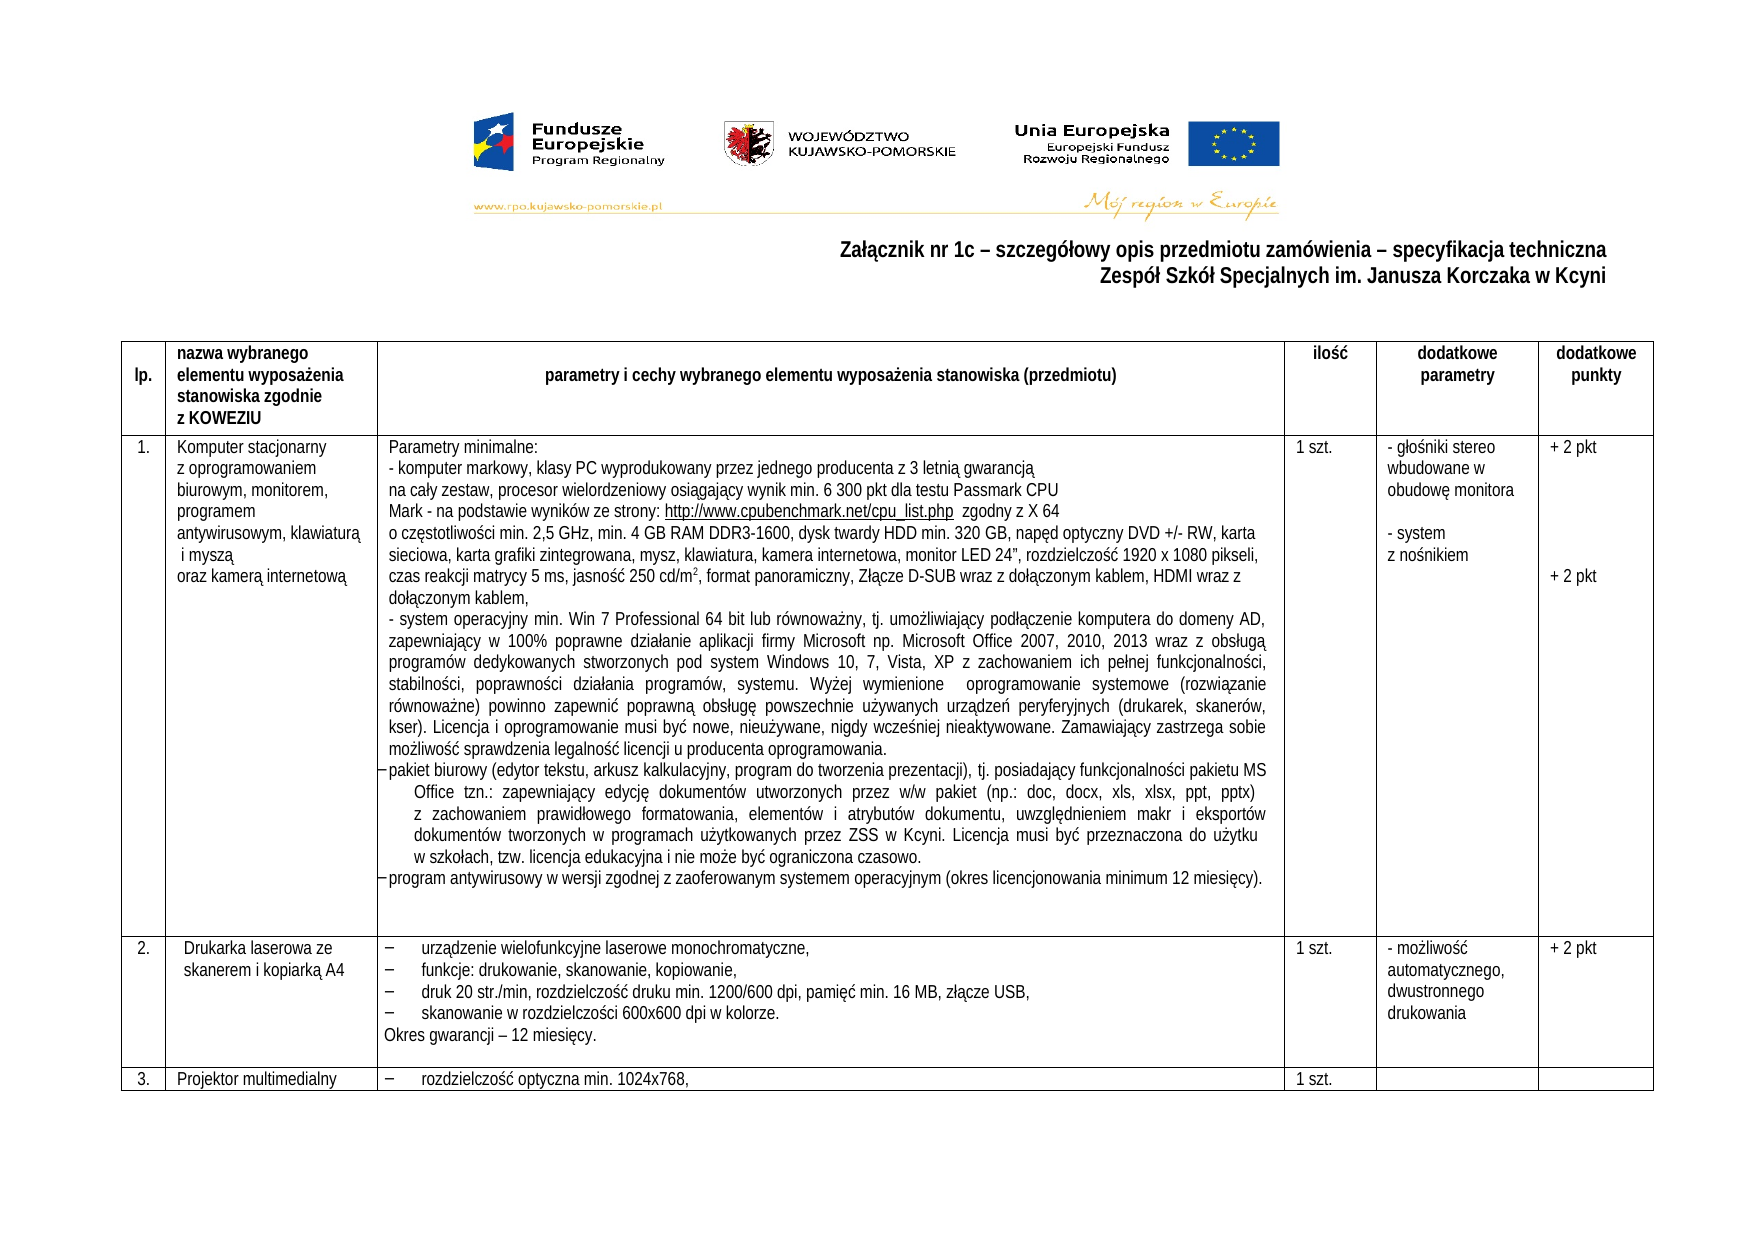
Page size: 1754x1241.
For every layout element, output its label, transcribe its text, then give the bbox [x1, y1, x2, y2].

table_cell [166, 1068, 377, 1090]
text Załącznik nr 1c – szczegółowy opis przedmiotu zamówienia – specyfikacja techniczna [148, 236, 1606, 262]
table_cell 1 szt. [1285, 436, 1376, 936]
table_cell [1539, 1068, 1653, 1090]
table_cell 1 szt. [1285, 1068, 1376, 1090]
table_cell + 2 pkt + 2 pkt [1539, 436, 1653, 936]
table_cell Komputer stacjonarny z oprogramowaniem biurowym, monitorem, programem antywirusowym, klawiaturą i myszą oraz kamerą internetową [166, 436, 377, 936]
table_cell 1 szt. [1285, 937, 1376, 1067]
table_cell Parametry minimalne: - komputer markowy, klasy PC wyprodukowany przez jednego producenta z 3 letnią gwarancją na cały zestaw, procesor wielordzeniowy osiągający wynik min. 6 300 pkt dla testu Passmark CPU Mark - na podstawie wyników ze strony: http://www.cpubenchmark.net/cpu_list.php zgodny z X 64 o częstotliwości min. 2,5 GHz, min. 4 GB RAM DDR3-1600, dysk twardy HDD min. 320 GB, napęd optyczny DVD +/- RW, karta sieciowa, karta grafiki zintegrowana, mysz, klawiatura, kamera internetowa, monitor LED , rozdzielczość 1920 x 1080 pikseli, czas reakcji matrycy 5 ms, jasność 250 cd/m2, format panoramiczny, Złącze D-SUB wraz z dołączonym kablem, HDMI wraz z dołączonym kablem, - system operacyjny min. Win 7 Professional 64 bit lub równoważny, tj. umożliwiający podłączenie komputera do domeny AD, zapewniający w 100% poprawne działanie aplikacji firmy Microsoft np. Microsoft Office 2007, 2010, 2013 wraz z obsługą programów dedykowanych stworzonych pod system Windows 10, 7, Vista, XP z zachowaniem ich pełnej funkcjonalności, stabilności, poprawności działania programów, systemu. Wyżej wymienione oprogramowanie systemowe (rozwiązanie równoważne) powinno zapewnić poprawną obsługę powszechnie używanych urządzeń peryferyjnych (drukarek, skanerów, kser). Licencja i oprogramowanie musi być nowe, nieużywane, nigdy wcześniej nieaktywowane. Zamawiający zastrzega sobie możliwość sprawdzenia legalność licencji u producenta oprogramowania. pakiet biurowy (edytor tekstu, arkusz kalkulacyjny, program do tworzenia prezentacji), tj. posiadający funkcjonalności pakietu MS Office tzn.: zapewniający edycję dokumentów utworzonych przez w/w pakiet (np.: doc, docx, xls, xlsx, ppt, pptx) z zachowaniem prawidłowego formatowania, elementów i atrybutów dokumentu, uwzględnieniem makr i eksportów dokumentów tworzonych w programach użytkowanych przez ZSS w Kcyni. Licencja musi być przeznaczona do użytku w szkołach, tzw. licencja edukacyjna i nie może być ograniczona czasowo. program antywirusowy w wersji zgodnej z zaoferowanym systemem operacyjnym (okres licencjonowania minimum 12 miesięcy). [378, 436, 1284, 936]
table_header dodatkowe punkty [1539, 342, 1653, 435]
table_cell - możliwość automatycznego, dwustronnego drukowania [1377, 937, 1538, 1067]
table_header dodatkowe parametry [1377, 342, 1538, 435]
table_cell - głośniki stereo wbudowane w obudowę monitora - system z nośnikiem [1377, 436, 1538, 936]
picture [456, 88, 1299, 236]
table_header nazwa wybranego elementu wyposażenia stanowiska zgodnie z KOWEZIU [166, 342, 377, 435]
text Zespół Szkół Specjalnych im. Janusza Korczaka w Kcyni [148, 262, 1606, 288]
table_cell Drukarka laserowa ze skanerem i kopiarką A4 [166, 937, 377, 1067]
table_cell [378, 1068, 1284, 1090]
table_header ilość [1285, 342, 1376, 435]
table_header parametry i cechy wybranego elementu wyposażenia stanowiska (przedmiotu) [378, 342, 1284, 435]
table_cell + 2 pkt [1539, 937, 1653, 1067]
table_cell urządzenie wielofunkcyjne laserowe monochromatyczne, funkcje: drukowanie, skanowanie, kopiowanie, druk 20 str./min, rozdzielczość druku min. 1200/600 dpi, pamięć min. 16 MB, złącze USB, skanowanie w rozdzielczości 600x600 dpi w kolorze. Okres gwarancji – 12 miesięcy. [378, 937, 1284, 1067]
table_header lp. [122, 342, 165, 435]
table_cell [1377, 1068, 1538, 1090]
table_cell 2. [122, 937, 165, 1067]
table_cell 3. [122, 1068, 165, 1090]
table_cell 1. [122, 436, 165, 936]
